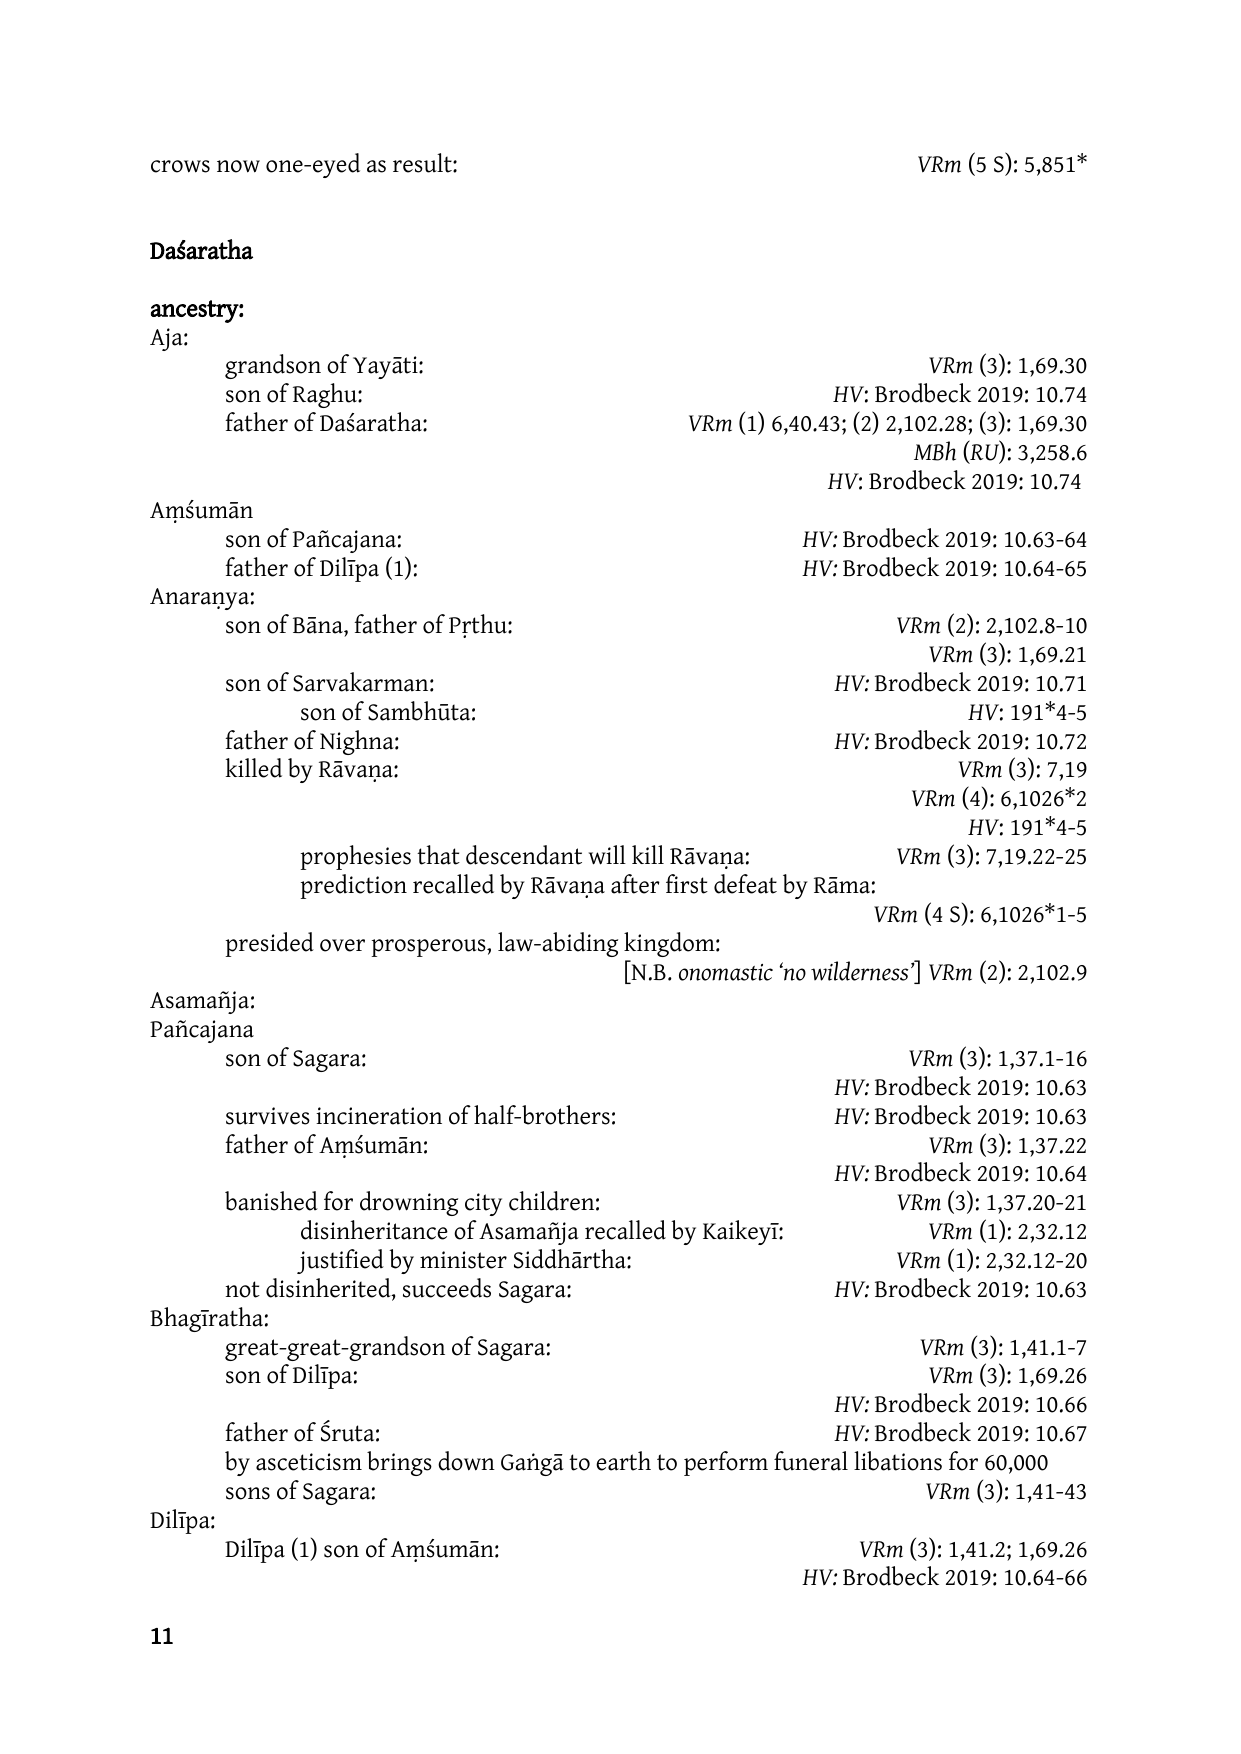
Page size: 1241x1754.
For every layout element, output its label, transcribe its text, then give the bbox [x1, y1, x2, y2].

text ancestry: [150, 294, 1090, 323]
text HV: Brodbeck 2019: 10.66 [150, 1391, 1090, 1419]
text HV: Brodbeck 2019: 10.63 [150, 1073, 1090, 1102]
text grandson of Yayāti: VRm (3): 1,69.30 [150, 352, 1090, 381]
text son of Pañcajana: HV: Brodbeck 2019: 10.63-64 [150, 525, 1090, 554]
text MBh (RU): 3,258.6 [150, 438, 1090, 467]
text not disinherited, succeeds Sagara: HV: Brodbeck 2019: 10.63 [150, 1275, 1090, 1304]
text son of Raghu: HV: Brodbeck 2019: 10.74 [150, 381, 1090, 410]
text Asamañja: [150, 987, 1090, 1016]
text Bhagīratha: [150, 1304, 1090, 1333]
text Dilīpa (1) son of Aṃśumān: VRm (3): 1,41.2; 1,69.26 [150, 1535, 1090, 1564]
text killed by Rāvaṇa: VRm (3): 7,19 VRm (4): 6,1026*2 HV: 191*4-5 [150, 756, 1090, 842]
text HV: Brodbeck 2019: 10.64-66 [150, 1564, 1090, 1593]
text father of Śruta: HV: Brodbeck 2019: 10.67 [150, 1419, 1090, 1448]
text father of Aṃśumān: VRm (3): 1,37.22 [150, 1131, 1090, 1160]
text Pañcajana [150, 1016, 1090, 1044]
text great-great-grandson of Sagara: VRm (3): 1,41.1-7 [150, 1333, 1090, 1362]
text HV: Brodbeck 2019: 10.74 [150, 467, 1090, 496]
text father of Nighna: HV: Brodbeck 2019: 10.72 [150, 727, 1090, 756]
text father of Dilīpa (1): HV: Brodbeck 2019: 10.64-65 [150, 554, 1090, 583]
text son of Bāna, father of Pṛthu: VRm (2): 2,102.8-10 VRm (3): 1,69.21 [150, 612, 1090, 669]
text son of Sagara: VRm (3): 1,37.1-16 [150, 1044, 1090, 1073]
text son of Sambhūta: HV: 191*4-5 [150, 698, 1090, 727]
text Aja: [150, 323, 1090, 352]
text survives incineration of half-brothers: HV: Brodbeck 2019: 10.63 [150, 1102, 1090, 1131]
text son of Dilīpa: VRm (3): 1,69.26 [150, 1362, 1090, 1391]
text presided over prosperous, law-abiding kingdom: [N.B. onomastic ‘no wilderness’] VRm (2): 2,102.9 [150, 929, 1090, 987]
text banished for drowning city children: VRm (3): 1,37.20-21 [150, 1189, 1090, 1218]
text by asceticism brings down Gaṅgā to earth to perform funeral libations for 60,000 sons of Sagara: VRm (3): 1,41-43 [150, 1448, 1090, 1506]
text disinheritance of Asamañja recalled by Kaikeyī: VRm (1): 2,32.12 justified by minister Siddhārtha: VRm (1): 2,32.12-20 [150, 1218, 1090, 1275]
text prophesies that descendant will kill Rāvaṇa: VRm (3): 7,19.22-25 prediction recalled by Rāvaṇa after first defeat by Rāma: VRm (4 S): 6,1026*1-5 [150, 842, 1090, 929]
text HV: Brodbeck 2019: 10.64 [150, 1160, 1090, 1189]
text Anaraṇya: [150, 583, 1090, 612]
text Dilīpa: [150, 1506, 1090, 1535]
text crows now one-eyed as result: VRm (5 S): 5,851* [150, 150, 1090, 179]
text son of Sarvakarman: HV: Brodbeck 2019: 10.71 [150, 669, 1090, 698]
text father of Daśaratha: VRm (1) 6,40.43; (2) 2,102.28; (3): 1,69.30 [150, 410, 1090, 438]
subtitle Daśaratha [150, 237, 1090, 265]
text Aṃśumān [150, 496, 1090, 525]
